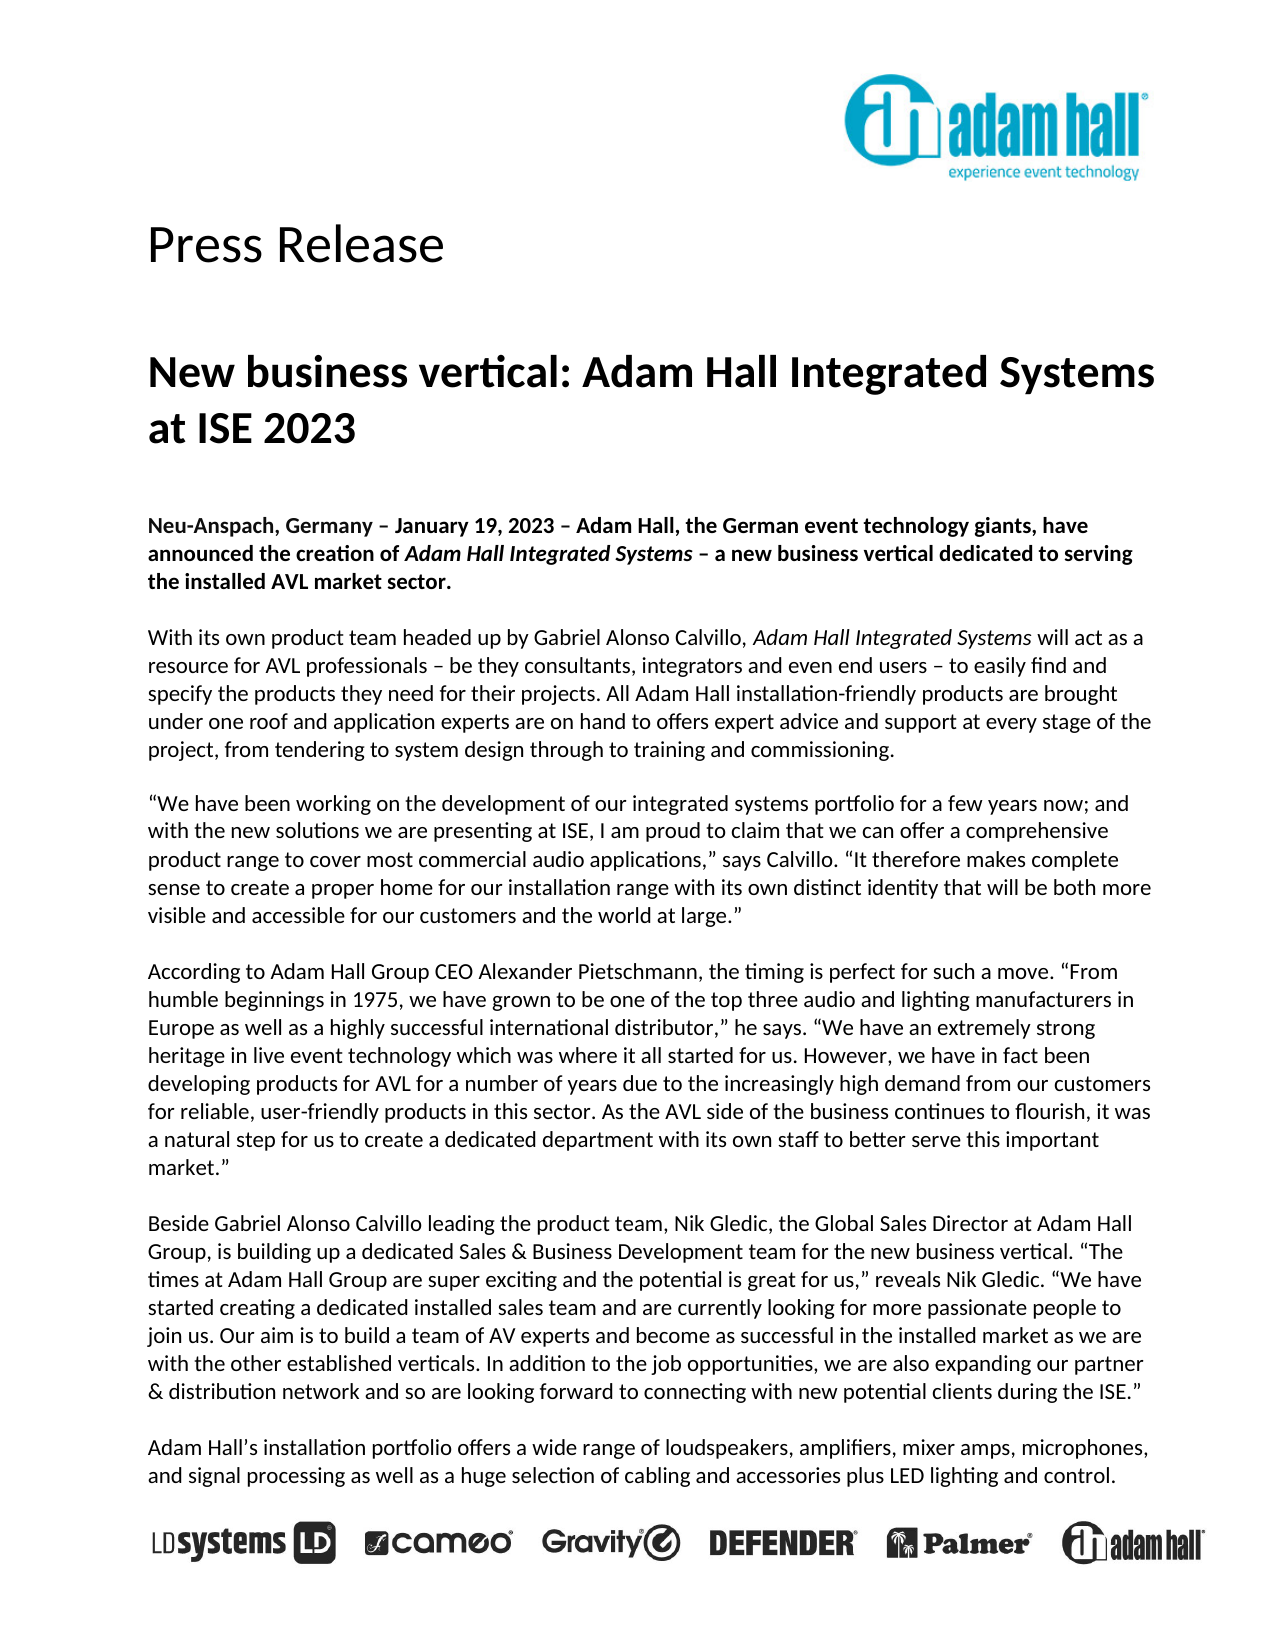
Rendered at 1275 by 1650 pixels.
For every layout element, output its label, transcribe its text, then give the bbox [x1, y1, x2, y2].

text Press Release [148, 210, 1158, 276]
text Neu-Anspach, Germany – January 19, 2023 – Adam Hall, the German event technology giants, have announced the creation of Adam Hall Integrated Systems – a new business vertical dedicated to serving the installed AVL market sector. [148, 511, 1158, 595]
text “We have been working on the development of our integrated systems portfolio for a few years now; and with the new solutions we are presenting at ISE, I am proud to claim that we can offer a comprehensive product range to cover most commercial audio applications,” says Calvillo. “It therefore makes complete sense to create a proper home for our installation range with its own distinct identity that will be both more visible and accessible for our customers and the world at large.” [148, 789, 1158, 929]
text New business vertical: Adam Hall Integrated Systems at ISE 2023 [148, 343, 1158, 455]
text With its own product team headed up by Gabriel Alonso Calvillo, Adam Hall Integrated Systems will act as a resource for AVL professionals – be they consultants, integrators and even end users – to easily find and specify the products they need for their projects. All Adam Hall installation-friendly products are brought under one roof and application experts are on hand to offers expert advice and support at every stage of the project, from tendering to system design through to training and commissioning. [148, 623, 1158, 763]
text Beside Gabriel Alonso Calvillo leading the product team, Nik Gledic, the Global Sales Director at Adam Hall Group, is building up a dedicated Sales & Business Development team for the new business vertical. “The times at Adam Hall Group are super exciting and the potential is great for us,” reveals Nik Gledic. “We have started creating a dedicated installed sales team and are currently looking for more passionate people to join us. Our aim is to build a team of AV experts and become as successful in the installed market as we are with the other established verticals. In addition to the job opportunities, we are also expanding our partner & distribution network and so are looking forward to connecting with new potential clients during the ISE.” [148, 1209, 1158, 1405]
picture [835, 73, 1158, 182]
picture [147, 1509, 1208, 1576]
text According to Adam Hall Group CEO Alexander Pietschmann, the timing is perfect for such a move. “From humble beginnings in 1975, we have grown to be one of the top three audio and lighting manufacturers in Europe as well as a highly successful international distributor,” he says. “We have an extremely strong heritage in live event technology which was where it all started for us. However, we have in fact been developing products for AVL for a number of years due to the increasingly high demand from our customers for reliable, user-friendly products in this sector. As the AVL side of the business continues to flourish, it was a natural step for us to create a dedicated department with its own staff to better serve this important market.” [148, 957, 1158, 1181]
